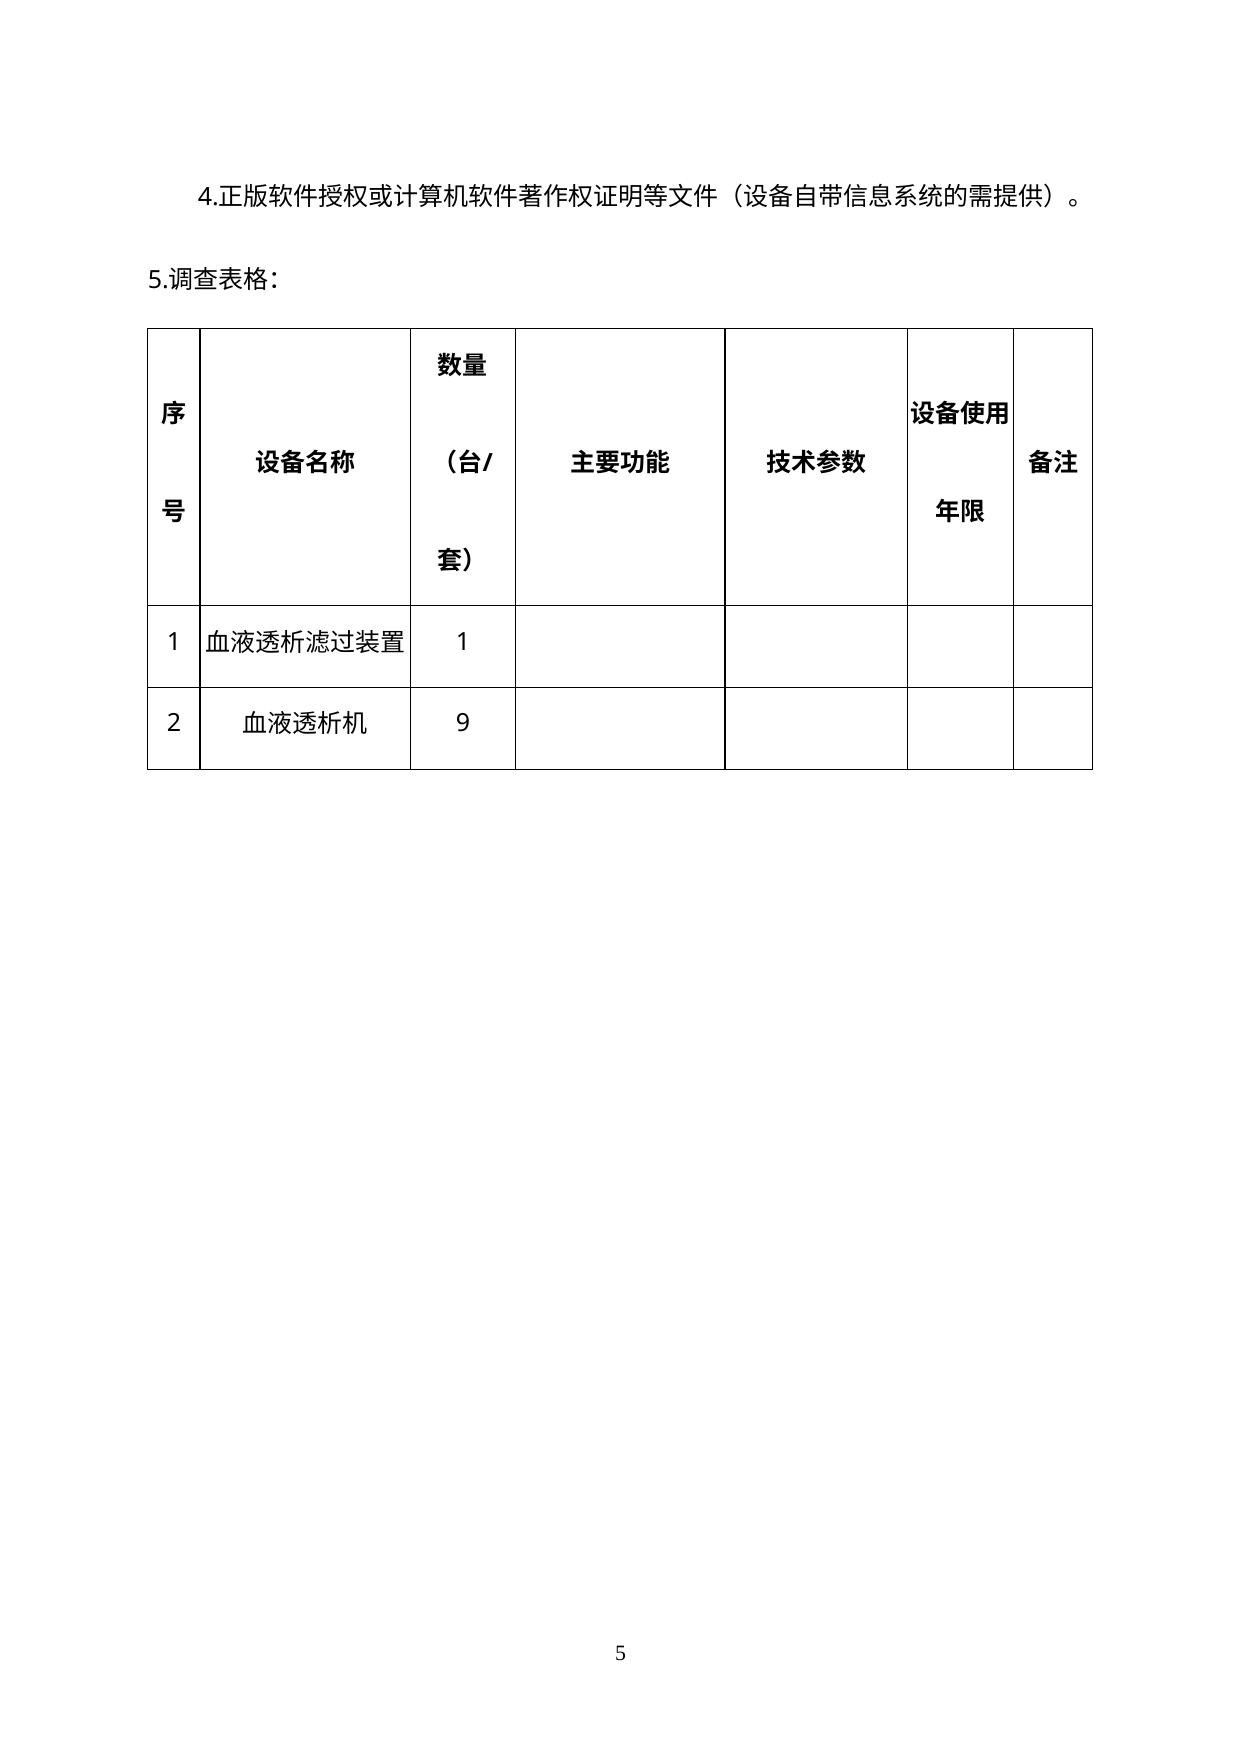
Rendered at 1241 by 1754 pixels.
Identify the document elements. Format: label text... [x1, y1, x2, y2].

table_cell [726, 688, 907, 769]
table_cell [1014, 606, 1092, 687]
table_header 数量 （台/套） [411, 329, 515, 605]
text 4.正版软件授权或计算机软件著作权证明等文件（设备自带信息系统的需提供）。 [148, 162, 1093, 227]
table_header 技术参数 [726, 329, 907, 605]
table_cell [516, 688, 724, 769]
table_header 序号 [148, 329, 199, 605]
table_cell 血液透析机 [201, 688, 410, 769]
table_cell 1 [411, 606, 515, 687]
table_header 设备名称 [201, 329, 410, 605]
table_cell [908, 688, 1013, 769]
table_cell 2 [148, 688, 199, 769]
table_header 设备使用年限 [908, 329, 1013, 605]
list 5.调查表格： [148, 245, 1093, 310]
table_cell [726, 606, 907, 687]
table_cell 9 [411, 688, 515, 769]
table_header 主要功能 [516, 329, 724, 605]
table_cell 1 [148, 606, 199, 687]
table_cell [1014, 688, 1092, 769]
table_cell [516, 606, 724, 687]
table_cell 血液透析滤过装置 [201, 606, 410, 687]
table_header 备注 [1014, 329, 1092, 605]
table_cell [908, 606, 1013, 687]
